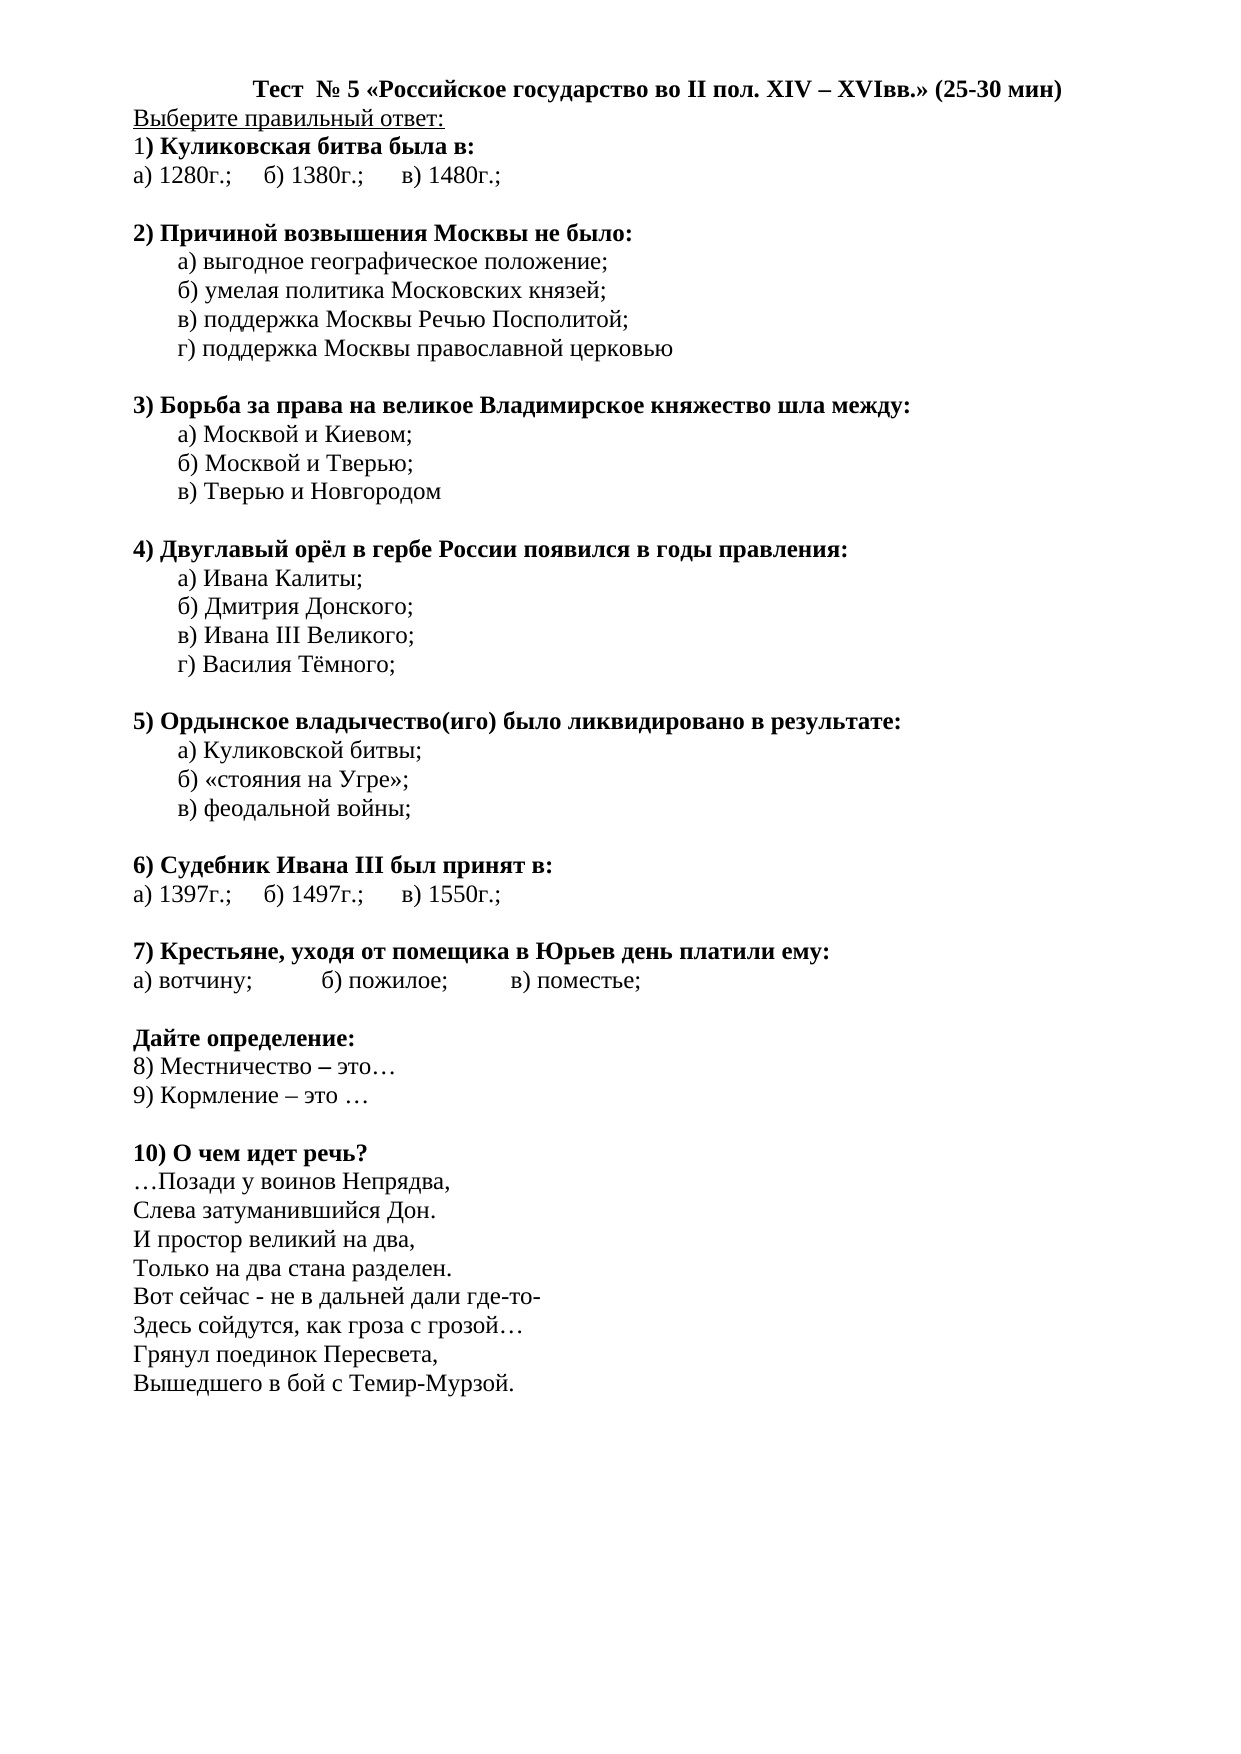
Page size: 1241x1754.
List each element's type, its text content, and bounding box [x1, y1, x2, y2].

text г) поддержка Москвы православной церковью [177, 333, 1181, 361]
text 10) О чем идет речь? [133, 1138, 1181, 1166]
text а) выгодное географическое положение; [177, 246, 1181, 275]
text а) вотчину; б) пожилое; в) поместье; [133, 965, 1181, 994]
text Здесь сойдутся, как гроза с грозой… [133, 1310, 1181, 1339]
text Слева затуманившийся Дон. [133, 1195, 1181, 1224]
text а) 1397г.; б) 1497г.; в) 1550г.; [133, 879, 1181, 908]
text б) Москвой и Тверью; [177, 448, 1181, 476]
text а) Куликовской битвы; [177, 735, 1181, 764]
text Выберите правильный ответ: [133, 103, 1181, 131]
text 8) Местничество – это… [133, 1051, 1181, 1080]
text б) умелая политика Московских князей; [177, 275, 1181, 304]
text б) «стояния на Угре»; [177, 764, 1181, 793]
text И простор великий на два, [133, 1224, 1181, 1253]
text Дайте определение: [133, 1023, 1181, 1051]
text а) Ивана Калиты; [177, 563, 1181, 591]
text Грянул поединок Пересвета, [133, 1339, 1181, 1368]
text 6) Судебник Ивана III был принят в: [133, 850, 1181, 879]
text Вышедшего в бой с Темир-Мурзой. [133, 1368, 1181, 1396]
text 2) Причиной возвышения Москвы не было: [133, 218, 1181, 246]
text 7) Крестьяне, уходя от помещика в Юрьев день платили ему: [133, 936, 1181, 965]
text 5) Ордынское владычество(иго) было ликвидировано в результате: [133, 706, 1181, 735]
text Тест № 5 «Российское государство во II пол. XIV – XVIвв.» (25-30 мин) [133, 74, 1181, 103]
text …Позади у воинов Непрядва, [133, 1166, 1181, 1195]
text г) Василия Тёмного; [177, 649, 1181, 678]
text Вот сейчас - не в дальней дали где-то- [133, 1281, 1181, 1310]
text 1) Куликовская битва была в: [133, 131, 1181, 160]
text а) Москвой и Киевом; [177, 419, 1181, 448]
text б) Дмитрия Донского; [177, 591, 1181, 620]
text в) Тверью и Новгородом [177, 476, 1181, 505]
text 4) Двуглавый орёл в гербе России появился в годы правления: [133, 534, 1181, 563]
text в) поддержка Москвы Речью Посполитой; [177, 304, 1181, 333]
text в) Ивана III Великого; [177, 620, 1181, 649]
text а) 1280г.; б) 1380г.; в) 1480г.; [133, 160, 1181, 189]
text 3) Борьба за права на великое Владимирское княжество шла между: [133, 390, 1181, 419]
text 9) Кормление – это … [133, 1080, 1181, 1109]
text Только на два стана разделен. [133, 1253, 1181, 1281]
text в) феодальной войны; [177, 793, 1181, 821]
